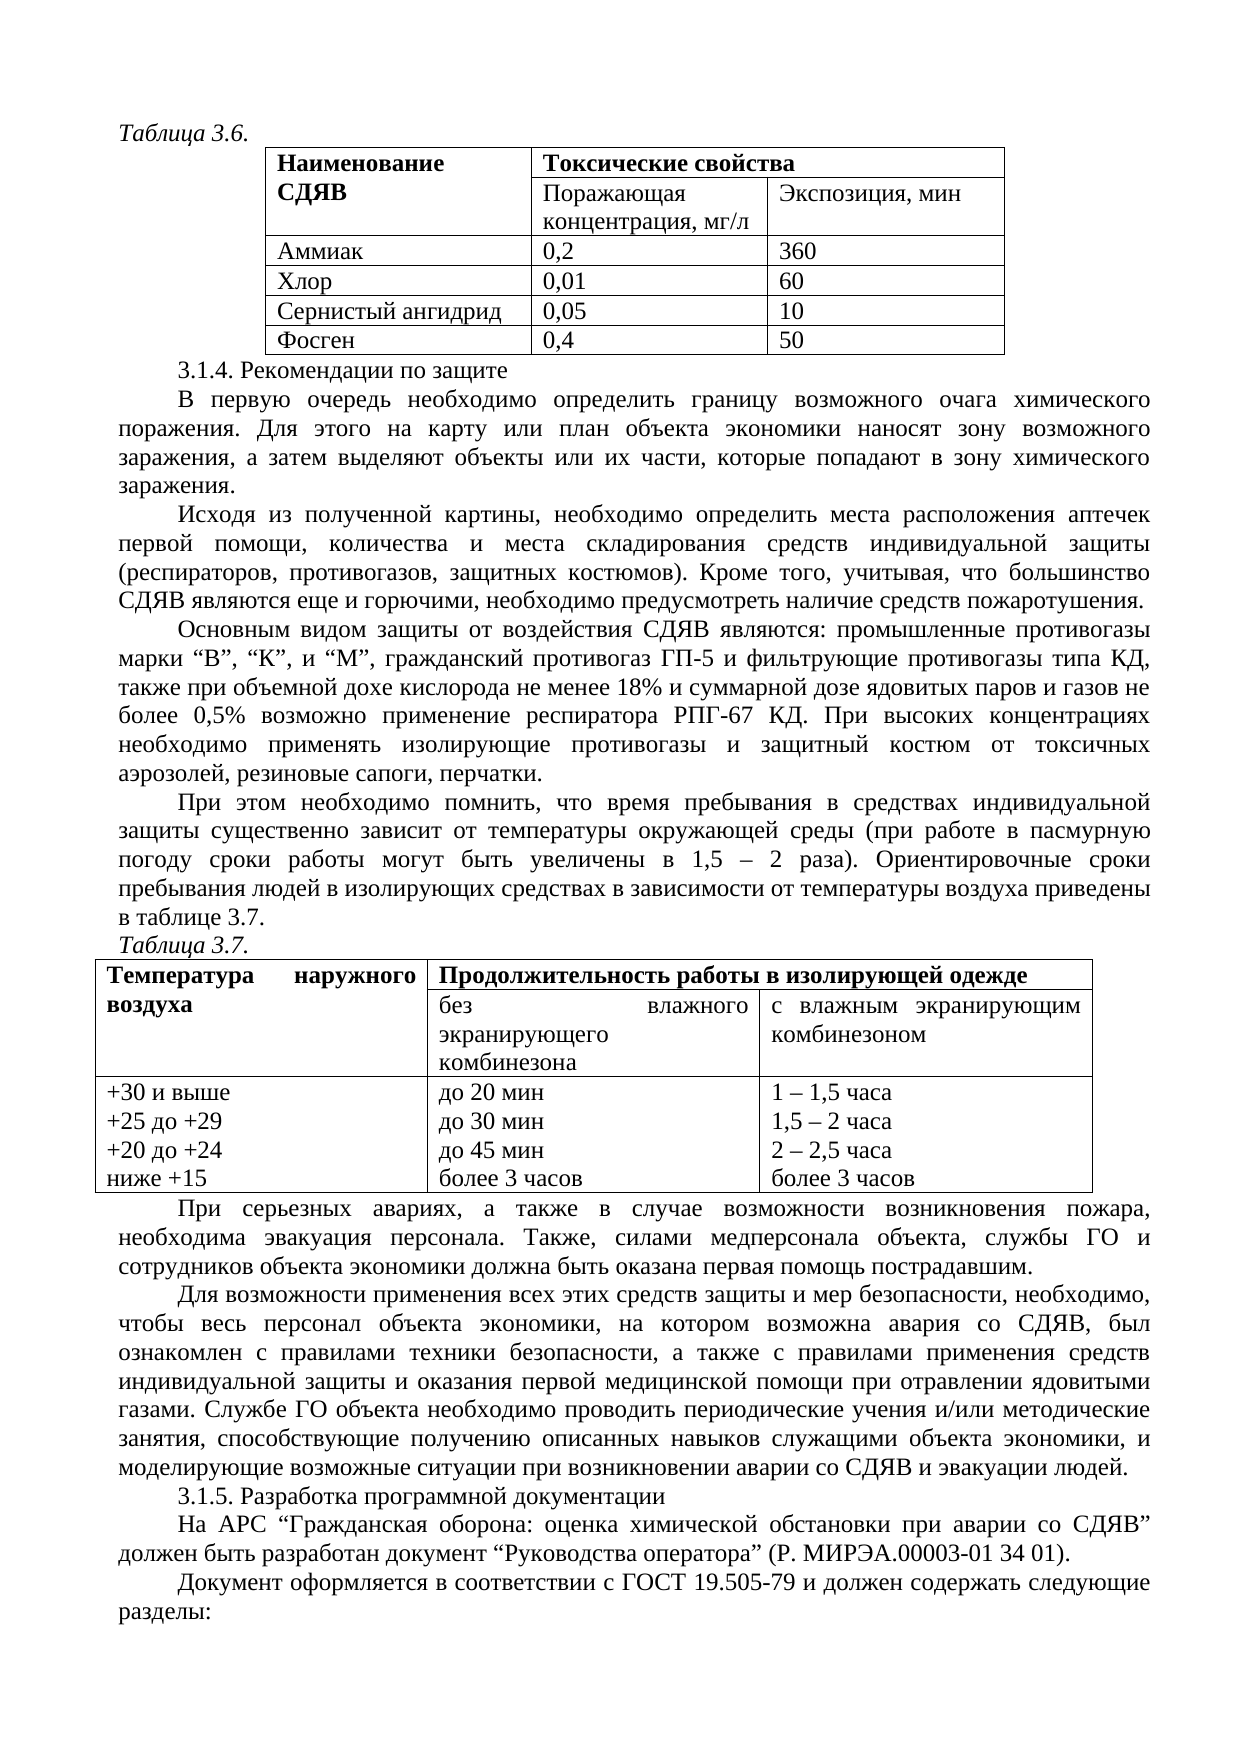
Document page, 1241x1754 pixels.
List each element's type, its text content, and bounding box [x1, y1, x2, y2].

table_cell Сернистый ангидрид [266, 296, 531, 324]
text На АРС “Гражданская оборона: оценка химической обстановки при аварии со СДЯВ” должен быть разработан документ “Руководства оператора” (Р. МИРЭА.00003-01 34 01). [118, 1509, 1152, 1567]
table_cell Поражающая концентрация, мг/л [532, 178, 767, 235]
text При серьезных авариях, а также в случае возможности возникновения пожара, необходима эвакуация персонала. Также, силами медперсонала объекта, службы ГО и сотрудников объекта экономики должна быть оказана первая помощь пострадавшим. [118, 1193, 1152, 1279]
table_cell 10 [768, 296, 1004, 324]
table_cell 0,2 [532, 236, 767, 265]
text При этом необходимо помнить, что время пребывания в средствах индивидуальной защиты существенно зависит от температуры окружающей среды (при работе в пасмурную погоду сроки работы могут быть увеличены в 1,5 – 2 раза). Ориентировочные сроки пребывания людей в изолирующих средствах в зависимости от температуры воздуха приведены в таблице 3.7. [118, 787, 1152, 930]
table_header Токсические свойства [532, 148, 1004, 177]
text В первую очередь необходимо определить границу возможного очага химического поражения. Для этого на карту или план объекта экономики наносят зону возможного заражения, а затем выделяют объекты или их части, которые попадают в зону химического заражения. [118, 384, 1152, 499]
text 3.1.4. Рекомендации по защите [118, 355, 1152, 384]
table_cell Экспозиция, мин [768, 178, 1004, 235]
text 3.1.5. Разработка программной документации [118, 1481, 1152, 1509]
table_cell 0,4 [532, 326, 767, 354]
table_cell 360 [768, 236, 1004, 265]
table_header Наименование СДЯВ [266, 148, 531, 235]
text Исходя из полученной картины, необходимо определить места расположения аптечек первой помощи, количества и места складирования средств индивидуальной защиты (респираторов, противогазов, защитных костюмов). Кроме того, учитывая, что большинство СДЯВ являются еще и горючими, необходимо предусмотреть наличие средств пожаротушения. [118, 499, 1152, 614]
text Для возможности применения всех этих средств защиты и мер безопасности, необходимо, чтобы весь персонал объекта экономики, на котором возможна авария со СДЯВ, был ознакомлен с правилами техники безопасности, а также с правилами применения средств индивидуальной защиты и оказания первой медицинской помощи при отравлении ядовитыми газами. Службе ГО объекта необходимо проводить периодические учения и/или методические занятия, способствующие получению описанных навыков служащими объекта экономики, и моделирующие возможные ситуации при возникновении аварии со СДЯВ и эвакуации людей. [118, 1279, 1152, 1481]
table_cell 0,05 [532, 296, 767, 324]
table_cell Хлор [266, 266, 531, 295]
table_cell +30 и выше +25 до +29 +20 до +24 ниже +15 [96, 1077, 427, 1192]
table_header Температура наружного воздуха [96, 960, 427, 1076]
table_cell 50 [768, 326, 1004, 354]
table_cell 0,01 [532, 266, 767, 295]
text Документ оформляется в соответствии с ГОСТ 19.505-79 и должен содержать следующие разделы: [118, 1567, 1152, 1624]
table_cell 60 [768, 266, 1004, 295]
text Таблица 3.6. [118, 118, 1152, 147]
text Таблица 3.7. [118, 930, 1152, 959]
table_cell Фосген [266, 326, 531, 354]
table_cell 1 – 1,5 часа 1,5 – 2 часа 2 – 2,5 часа более 3 часов [760, 1077, 1092, 1192]
table_header Продолжительность работы в изолирующей одежде [428, 960, 1092, 989]
table_cell Аммиак [266, 236, 531, 265]
table_cell до 20 мин до 30 мин до 45 мин более 3 часов [428, 1077, 759, 1192]
table_cell без влажного экранирующего комбинезона [428, 990, 759, 1076]
text Основным видом защиты от воздействия СДЯВ являются: промышленные противогазы марки “В”, “К”, и “М”, гражданский противогаз ГП-5 и фильтрующие противогазы типа КД, также при объемной дохе кислорода не менее 18% и суммарной дозе ядовитых паров и газов не более 0,5% возможно применение респиратора РПГ-67 КД. При высоких концентрациях необходимо применять изолирующие противогазы и защитный костюм от токсичных аэрозолей, резиновые сапоги, перчатки. [118, 614, 1152, 787]
table_cell с влажным экранирующим комбинезоном [760, 990, 1092, 1076]
